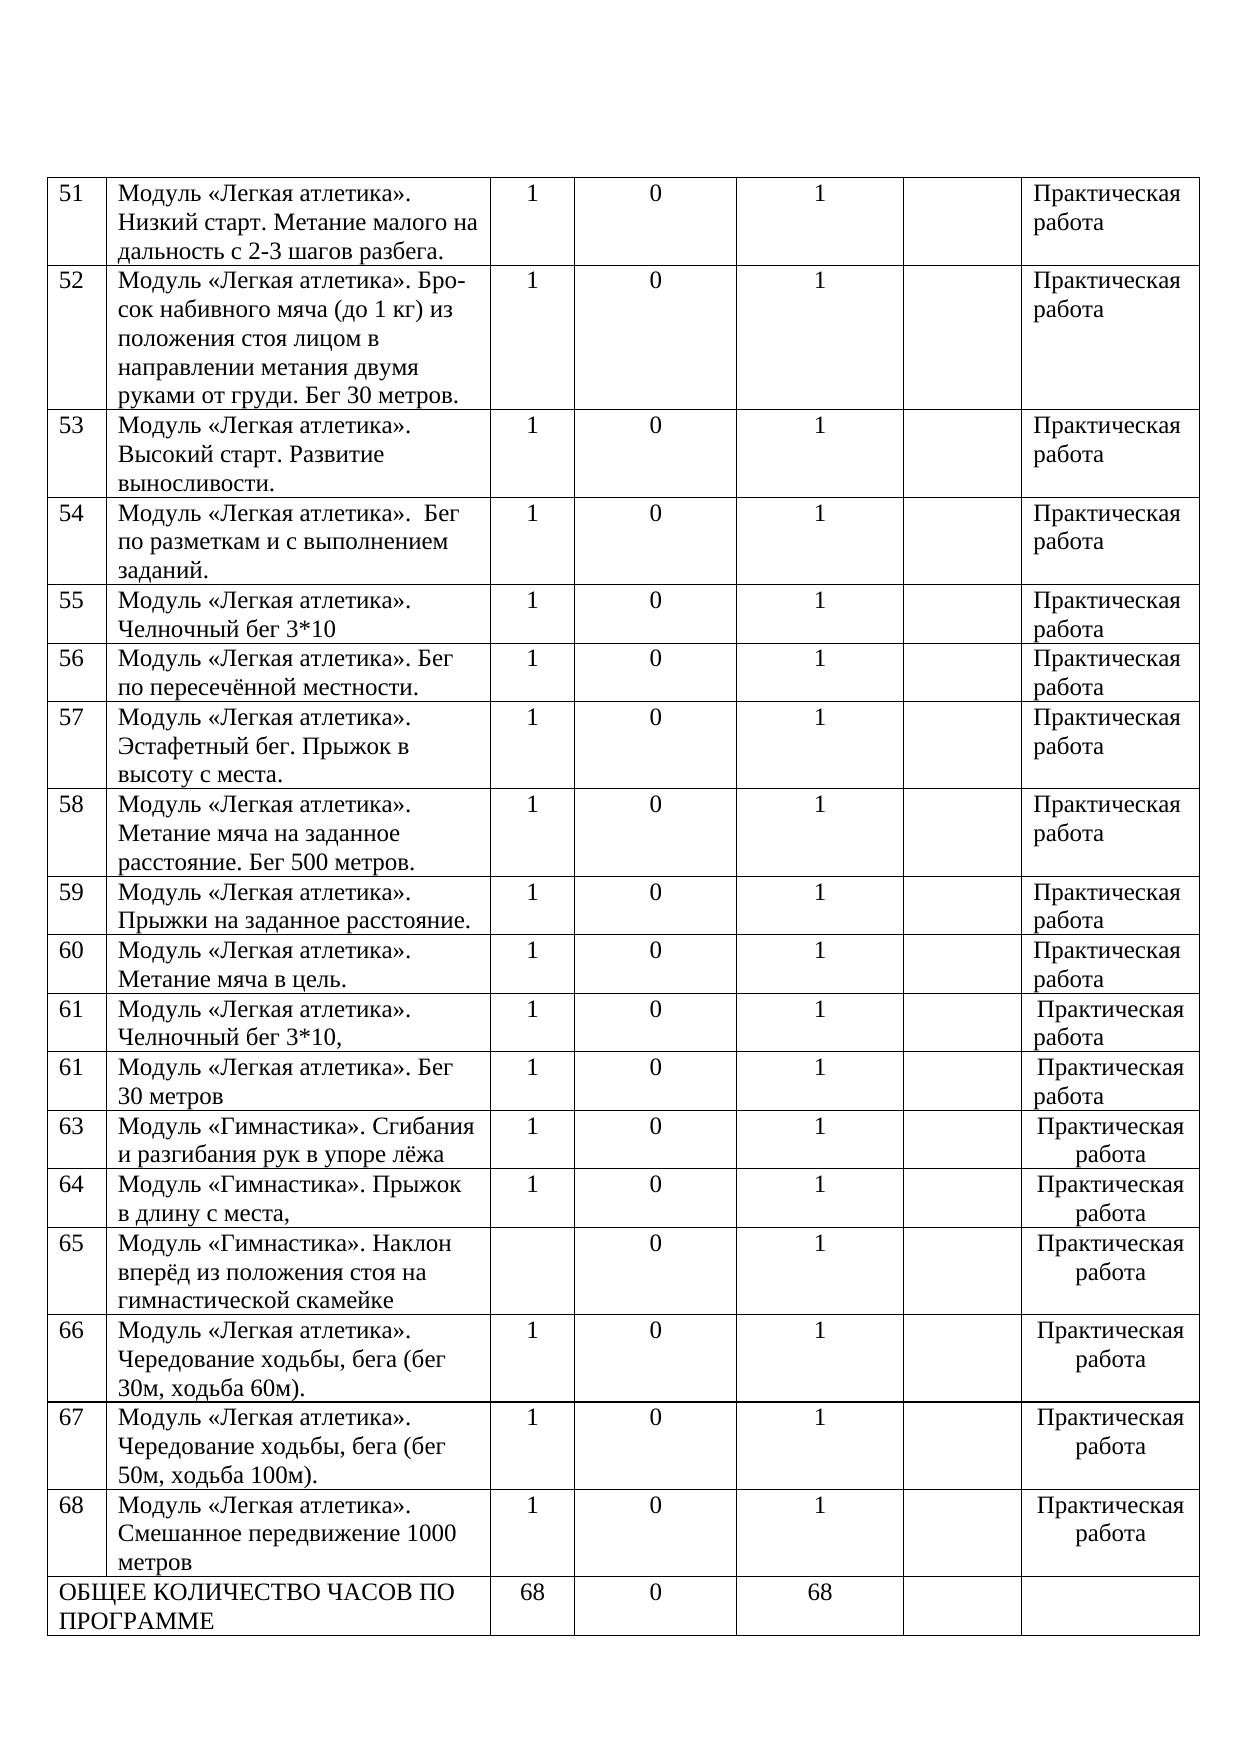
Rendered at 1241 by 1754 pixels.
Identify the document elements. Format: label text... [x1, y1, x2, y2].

table_cell [491, 1228, 574, 1314]
table_cell 1 [491, 935, 574, 993]
table_cell Практическая работа [1022, 702, 1199, 788]
table_cell Модуль «Легкая атлетика». Чередование ходьбы, бега (бег 30м, ходьба 60м). [107, 1315, 490, 1401]
table_cell Практическая работа [1022, 498, 1199, 584]
table_cell Модуль «Легкая атлетика». Бросок набивного мяча (до 1 кг) из положения стоя лицом в направлении метания двумя руками от груди. Бег 30 метров. [107, 266, 490, 409]
table_cell Практическая работа [1022, 1111, 1199, 1168]
table_cell Модуль «Легкая атлетика». Бег 30 метров [107, 1052, 490, 1110]
table_cell 63 [48, 1111, 106, 1168]
table_cell 1 [737, 994, 903, 1051]
table_cell 1 [737, 266, 903, 409]
table_cell 60 [48, 935, 106, 993]
table_cell 0 [575, 1490, 736, 1576]
table_cell 1 [737, 935, 903, 993]
table_cell 0 [575, 1403, 736, 1489]
table_cell 1 [737, 1228, 903, 1314]
table_cell Модуль «Гимнастика». Прыжок в длину с места, [107, 1169, 490, 1227]
table_cell [904, 1169, 1021, 1227]
table_cell 1 [737, 1111, 903, 1168]
table_cell 1 [737, 1169, 903, 1227]
table_cell 0 [575, 498, 736, 584]
table_cell 59 [48, 877, 106, 934]
table_cell Модуль «Легкая атлетика». Метание мяча на заданное расстояние. Бег 500 метров. [107, 789, 490, 876]
table_cell Модуль «Легкая атлетика». Прыжки на заданное расстояние. [107, 877, 490, 934]
table_cell 65 [48, 1228, 106, 1314]
table_cell 1 [737, 789, 903, 876]
table_cell [904, 1228, 1021, 1314]
table_cell 1 [491, 1403, 574, 1489]
table_cell 1 [737, 1490, 903, 1576]
table_cell 1 [491, 1169, 574, 1227]
table_cell 1 [737, 1052, 903, 1110]
table_cell [904, 585, 1021, 642]
table_cell 51 [48, 178, 106, 264]
table_cell 1 [491, 410, 574, 497]
table_cell [904, 994, 1021, 1051]
table_cell 0 [575, 994, 736, 1051]
table_cell 57 [48, 702, 106, 788]
table_cell Практическая работа [1022, 178, 1199, 264]
table_cell 1 [737, 178, 903, 264]
table_cell 53 [48, 410, 106, 497]
table_cell 55 [48, 585, 106, 642]
table_cell Практическая работа [1022, 1052, 1199, 1110]
table_cell 1 [491, 1315, 574, 1401]
table_cell 56 [48, 644, 106, 701]
table_cell 1 [491, 877, 574, 934]
table_cell Модуль «Легкая атлетика». Высокий старт. Развитие выносливости. [107, 410, 490, 497]
table_cell 0 [575, 1228, 736, 1314]
table_cell [904, 1052, 1021, 1110]
table_cell Практическая работа [1022, 789, 1199, 876]
table_cell [904, 702, 1021, 788]
table_cell 0 [575, 877, 736, 934]
table_cell Практическая работа [1022, 1169, 1199, 1227]
table_cell [904, 178, 1021, 264]
table_cell 1 [737, 644, 903, 701]
table_cell Практическая работа [1022, 935, 1199, 993]
table_cell 1 [491, 1490, 574, 1576]
table_cell 0 [575, 178, 736, 264]
table_cell 0 [575, 585, 736, 642]
table_cell [904, 644, 1021, 701]
table_cell [904, 1577, 1021, 1634]
table_cell 68 [48, 1490, 106, 1576]
table_cell Модуль «Легкая атлетика». Низкий старт. Метание малого на дальность с 2-3 шагов разбега. [107, 178, 490, 264]
table_cell 1 [491, 178, 574, 264]
table_cell 1 [491, 585, 574, 642]
table_cell [904, 266, 1021, 409]
table_cell 66 [48, 1315, 106, 1401]
table_cell Модуль «Легкая атлетика». Бег по пересечённой местности. [107, 644, 490, 701]
table_cell 0 [575, 1315, 736, 1401]
table_cell Практическая работа [1022, 1228, 1199, 1314]
table_cell 0 [575, 266, 736, 409]
table_cell 1 [491, 1052, 574, 1110]
table_cell Практическая работа [1022, 1315, 1199, 1401]
table_cell Модуль «Легкая атлетика». Челночный бег 3*10, [107, 994, 490, 1051]
table_cell 1 [491, 994, 574, 1051]
table_cell [904, 877, 1021, 934]
table_cell 0 [575, 1111, 736, 1168]
table_cell 0 [575, 644, 736, 701]
table_cell Модуль «Гимнастика». Наклон вперёд из положения стоя на гимнастической скамейке [107, 1228, 490, 1314]
table_cell 1 [491, 789, 574, 876]
table_cell 1 [491, 1111, 574, 1168]
table_cell 1 [737, 498, 903, 584]
table_cell [904, 1490, 1021, 1576]
table_cell Практическая работа [1022, 877, 1199, 934]
table_cell Модуль «Легкая атлетика». Бег по разметкам и с выполнением заданий. [107, 498, 490, 584]
table_cell Практическая работа [1022, 1403, 1199, 1489]
table_cell [904, 1315, 1021, 1401]
table_cell 0 [575, 1577, 736, 1634]
table_cell [904, 1403, 1021, 1489]
table_cell 64 [48, 1169, 106, 1227]
table_cell 1 [491, 498, 574, 584]
table_cell [1022, 1577, 1199, 1634]
table_cell 68 [737, 1577, 903, 1634]
table_cell Практическая работа [1022, 994, 1199, 1051]
table_cell 1 [737, 585, 903, 642]
table_cell [904, 789, 1021, 876]
table_cell 1 [737, 410, 903, 497]
table_cell 1 [491, 266, 574, 409]
table_cell [904, 935, 1021, 993]
table_cell Модуль «Легкая атлетика». Чередование ходьбы, бега (бег 50м, ходьба 100м). [107, 1403, 490, 1489]
table_cell Практическая работа [1022, 266, 1199, 409]
table_cell Модуль «Легкая атлетика». Смешанное передвижение 1000 метров [107, 1490, 490, 1576]
table_cell 68 [491, 1577, 574, 1634]
table_cell Практическая работа [1022, 1490, 1199, 1576]
table_cell [904, 1111, 1021, 1168]
table_cell 1 [491, 644, 574, 701]
table_cell [904, 410, 1021, 497]
table_cell Модуль «Легкая атлетика». Метание мяча в цель. [107, 935, 490, 993]
table_cell 1 [737, 1403, 903, 1489]
table_cell 0 [575, 935, 736, 993]
table_cell 61 [48, 1052, 106, 1110]
table_cell Практическая работа [1022, 410, 1199, 497]
table_cell 0 [575, 702, 736, 788]
table_cell [904, 498, 1021, 584]
table_cell 0 [575, 410, 736, 497]
table_cell 54 [48, 498, 106, 584]
table_cell 58 [48, 789, 106, 876]
table_cell 0 [575, 789, 736, 876]
table_cell 1 [491, 702, 574, 788]
table_cell 67 [48, 1403, 106, 1489]
table_cell 52 [48, 266, 106, 409]
table_cell 1 [737, 702, 903, 788]
table_cell Модуль «Легкая атлетика». Эстафетный бег. Прыжок в высоту с места. [107, 702, 490, 788]
table_cell 61 [48, 994, 106, 1051]
table_cell Модуль «Легкая атлетика». Челночный бег 3*10 [107, 585, 490, 642]
table_cell Практическая работа [1022, 644, 1199, 701]
table_cell Модуль «Гимнастика». Сгибания и разгибания рук в упоре лёжа [107, 1111, 490, 1168]
table_cell 0 [575, 1052, 736, 1110]
table_cell 1 [737, 877, 903, 934]
table_cell 1 [737, 1315, 903, 1401]
table_cell Практическая работа [1022, 585, 1199, 642]
table_cell ОБЩЕЕ КОЛИЧЕСТВО ЧАСОВ ПО ПРОГРАММЕ [48, 1577, 490, 1634]
table_cell 0 [575, 1169, 736, 1227]
